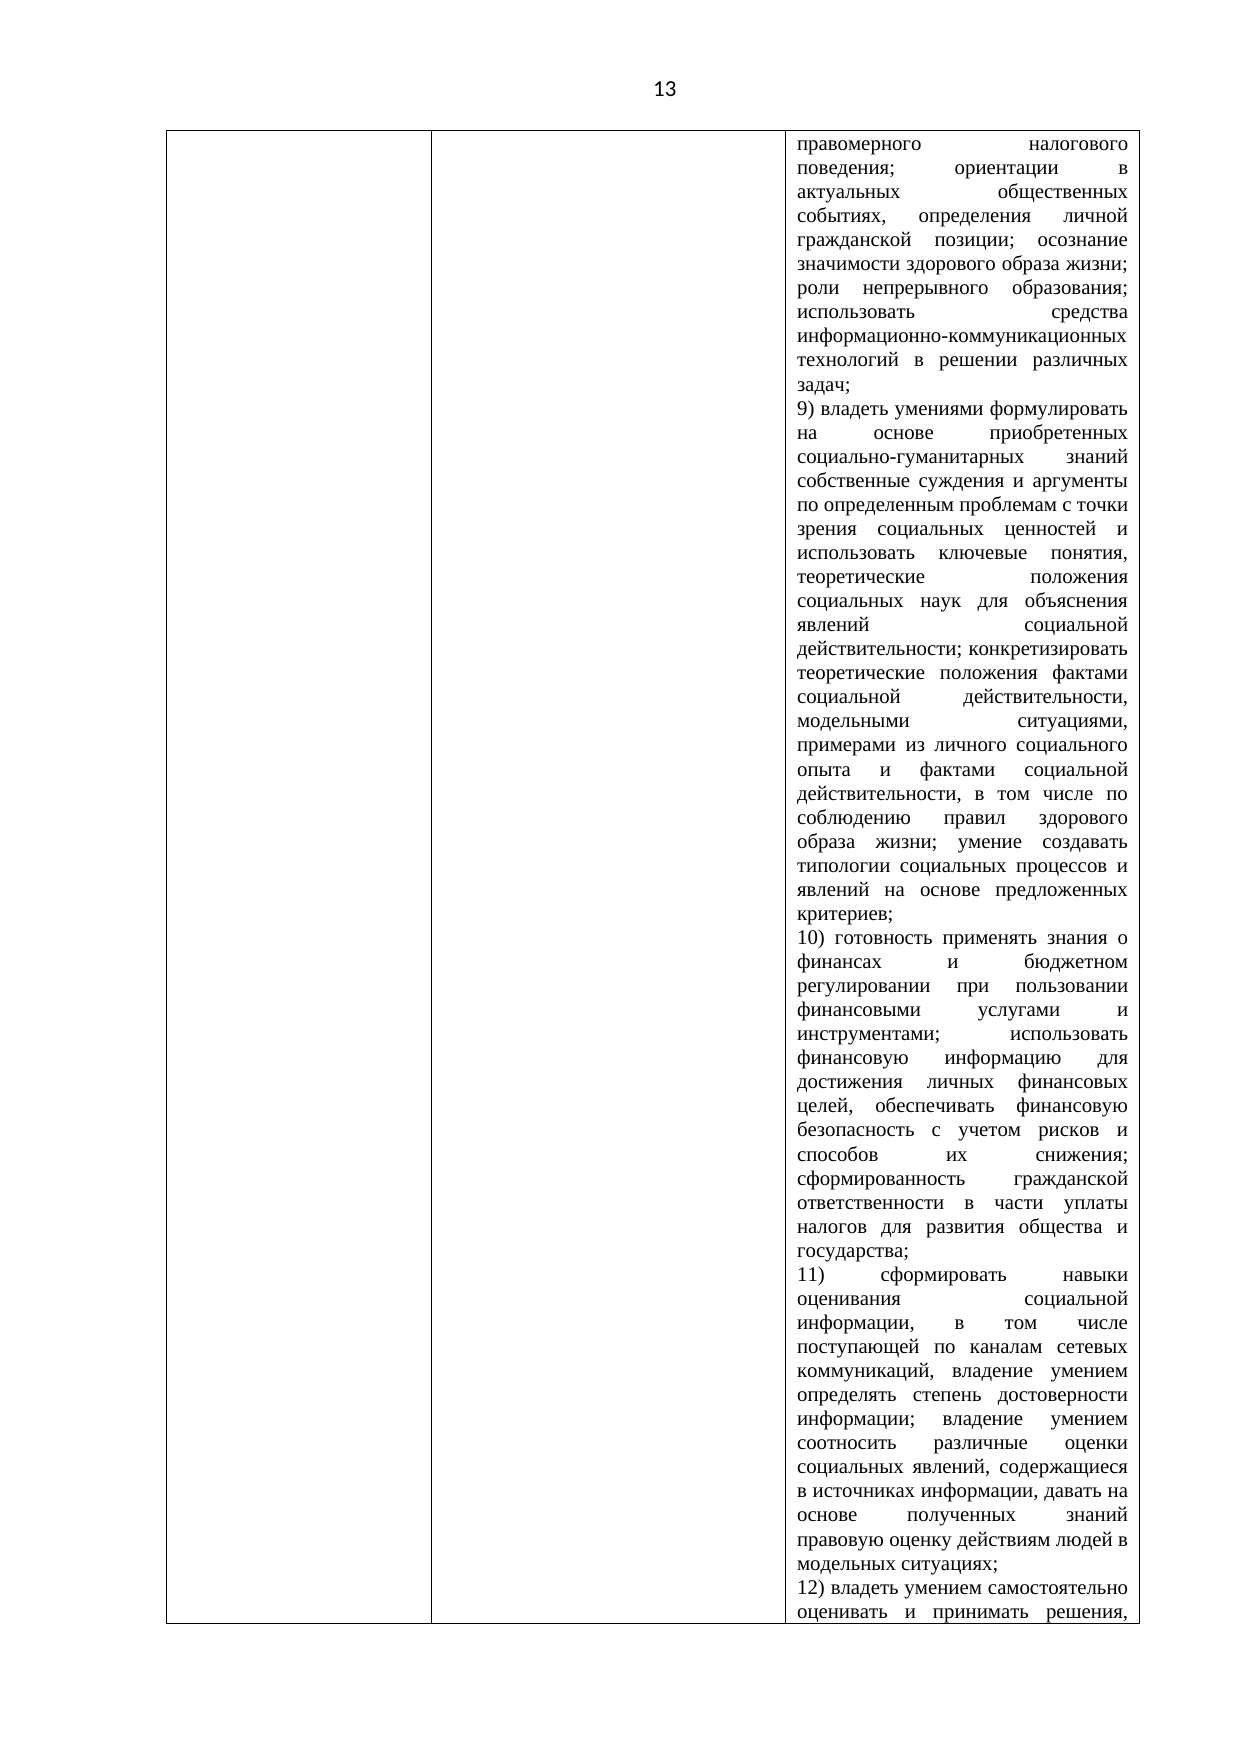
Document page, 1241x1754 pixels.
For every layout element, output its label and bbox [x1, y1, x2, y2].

table_cell [786, 131, 1139, 1623]
table_cell [432, 131, 785, 1623]
table_cell [167, 131, 431, 1623]
